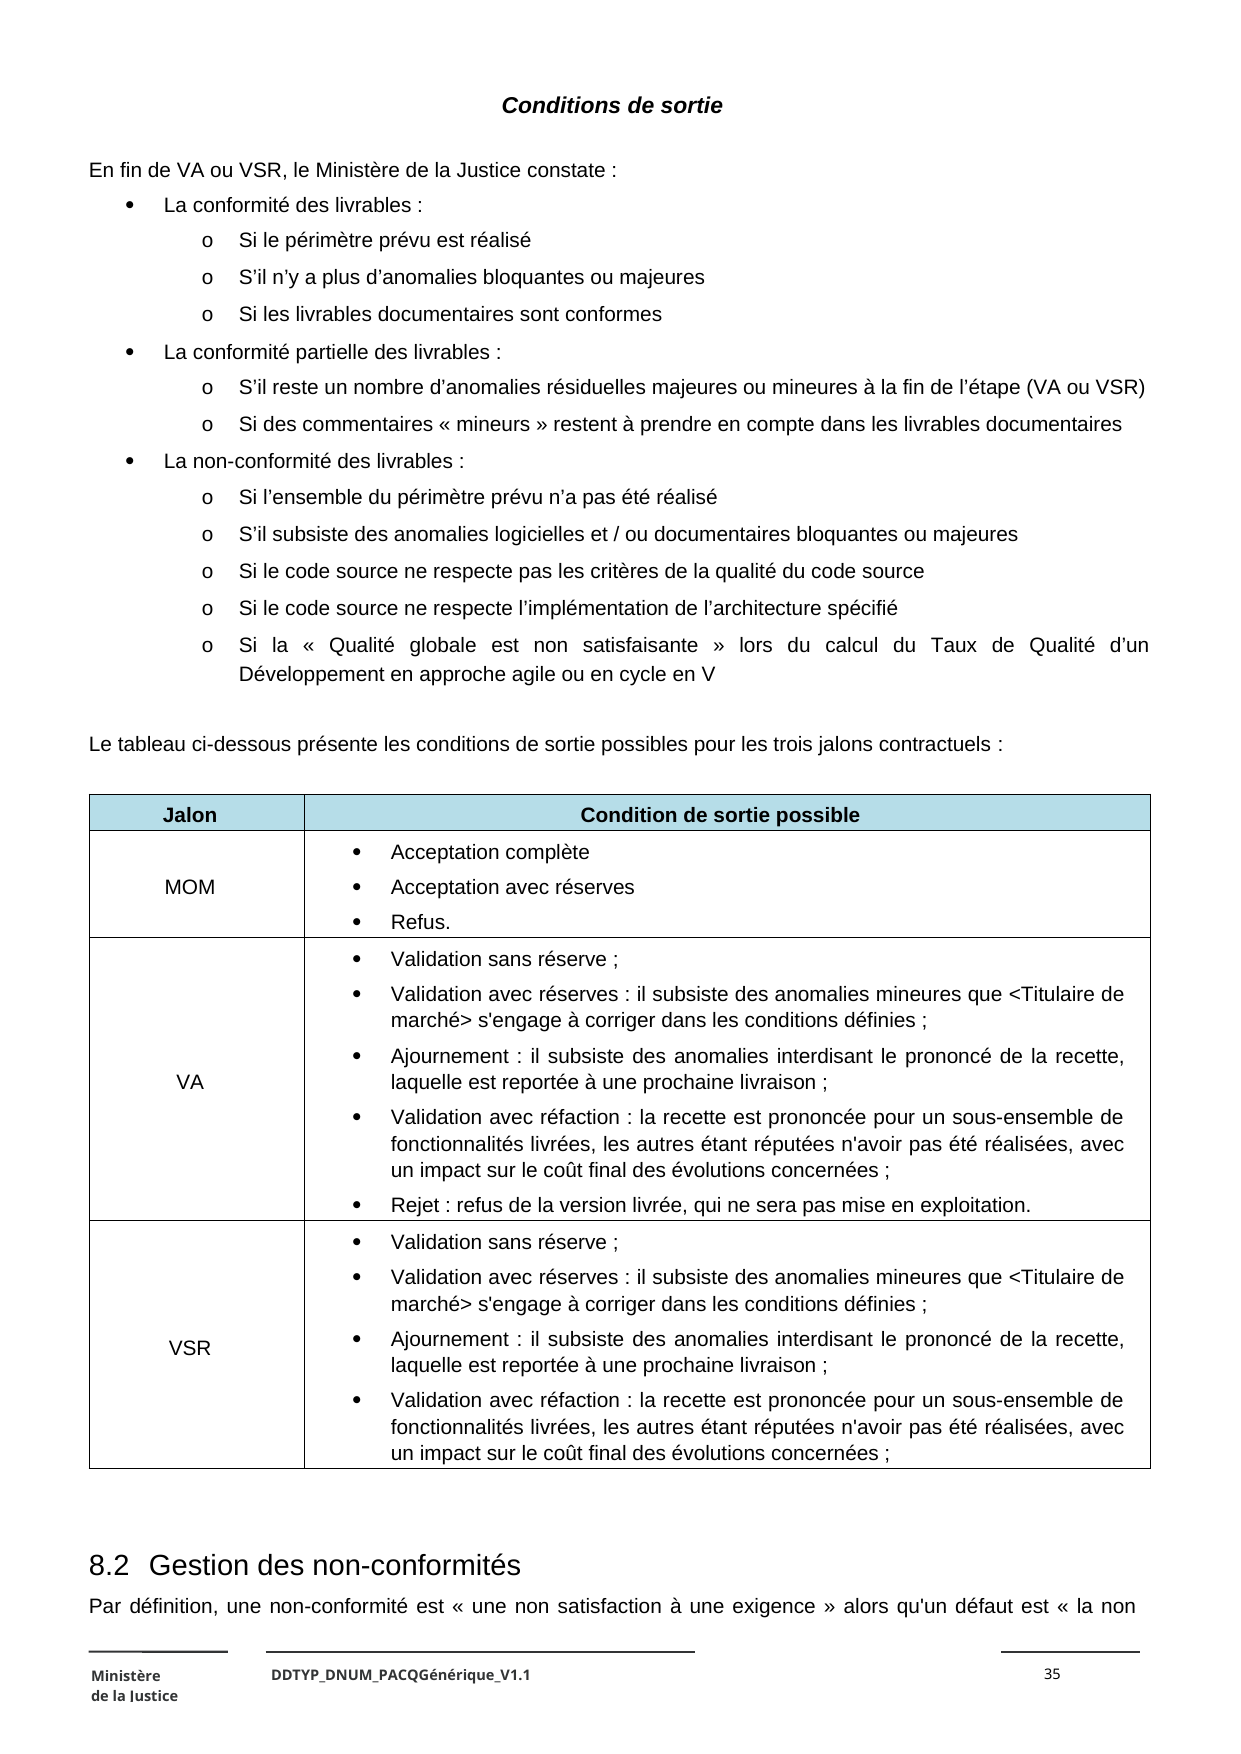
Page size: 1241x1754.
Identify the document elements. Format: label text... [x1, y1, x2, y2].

table_cell Validation sans réserve ; Validation avec réserves : il subsiste des anomalies mineures que <Titulaire de marché> s'engage à corriger dans les conditions définies ; Ajournement : il subsiste des anomalies interdisant le prononcé de la recette, laquelle est reportée à une prochaine livraison ; Validation avec réfaction : la recette est prononcée pour un sous-ensemble de fonctionnalités livrées, les autres étant réputées n'avoir pas été réalisées, avec un impact sur le coût final des évolutions concernées ; [305, 1221, 1150, 1467]
text S’il reste un nombre d’anomalies résiduelles majeures ou mineures à la fin de l’étape (VA ou VSR) [201, 375, 1152, 401]
text La conformité des livrables : [126, 193, 1138, 217]
table_header Condition de sortie possible [305, 795, 1150, 830]
text Si des commentaires « mineurs » restent à prendre en compte dans les livrables documentaires [201, 412, 1152, 438]
text S’il subsiste des anomalies logicielles et / ou documentaires bloquantes ou majeures [201, 522, 1152, 547]
table_cell VA [90, 938, 304, 1220]
text Si le périmètre prévu est réalisé [201, 228, 1152, 254]
table_cell MOM [90, 831, 304, 937]
text Gestion des non-conformités [89, 1548, 1138, 1581]
text Si le code source ne respecte l’implémentation de l’architecture spécifié [201, 596, 1152, 622]
text En fin de VA ou VSR, le Ministère de la Justice constate : [89, 157, 1138, 181]
text La conformité partielle des livrables : [126, 339, 1138, 363]
table_cell Acceptation complète Acceptation avec réserves Refus. [305, 831, 1150, 937]
table_cell Validation sans réserve ; Validation avec réserves : il subsiste des anomalies mineures que <Titulaire de marché> s'engage à corriger dans les conditions définies ; Ajournement : il subsiste des anomalies interdisant le prononcé de la recette, laquelle est reportée à une prochaine livraison ; Validation avec réfaction : la recette est prononcée pour un sous-ensemble de fonctionnalités livrées, les autres étant réputées n'avoir pas été réalisées, avec un impact sur le coût final des évolutions concernées ; Rejet : refus de la version livrée, qui ne sera pas mise en exploitation. [305, 938, 1150, 1220]
text Conditions de sortie [89, 89, 1138, 120]
text La non-conformité des livrables : [126, 449, 1138, 473]
text Si la « Qualité globale est non satisfaisante » lors du calcul du Taux de Qualité d’un Développement en approche agile ou en cycle en V [201, 633, 1152, 685]
table_header Jalon [90, 795, 304, 830]
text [89, 1593, 1138, 1617]
text Si les livrables documentaires sont conformes [201, 302, 1152, 328]
text S’il n’y a plus d’anomalies bloquantes ou majeures [201, 265, 1152, 291]
table_cell VSR [90, 1221, 304, 1467]
text Si le code source ne respecte pas les critères de la qualité du code source [201, 559, 1152, 585]
text Le tableau ci-dessous présente les conditions de sortie possibles pour les trois jalons contractuels : [89, 732, 1138, 756]
text Si l’ensemble du périmètre prévu n’a pas été réalisé [201, 484, 1152, 510]
